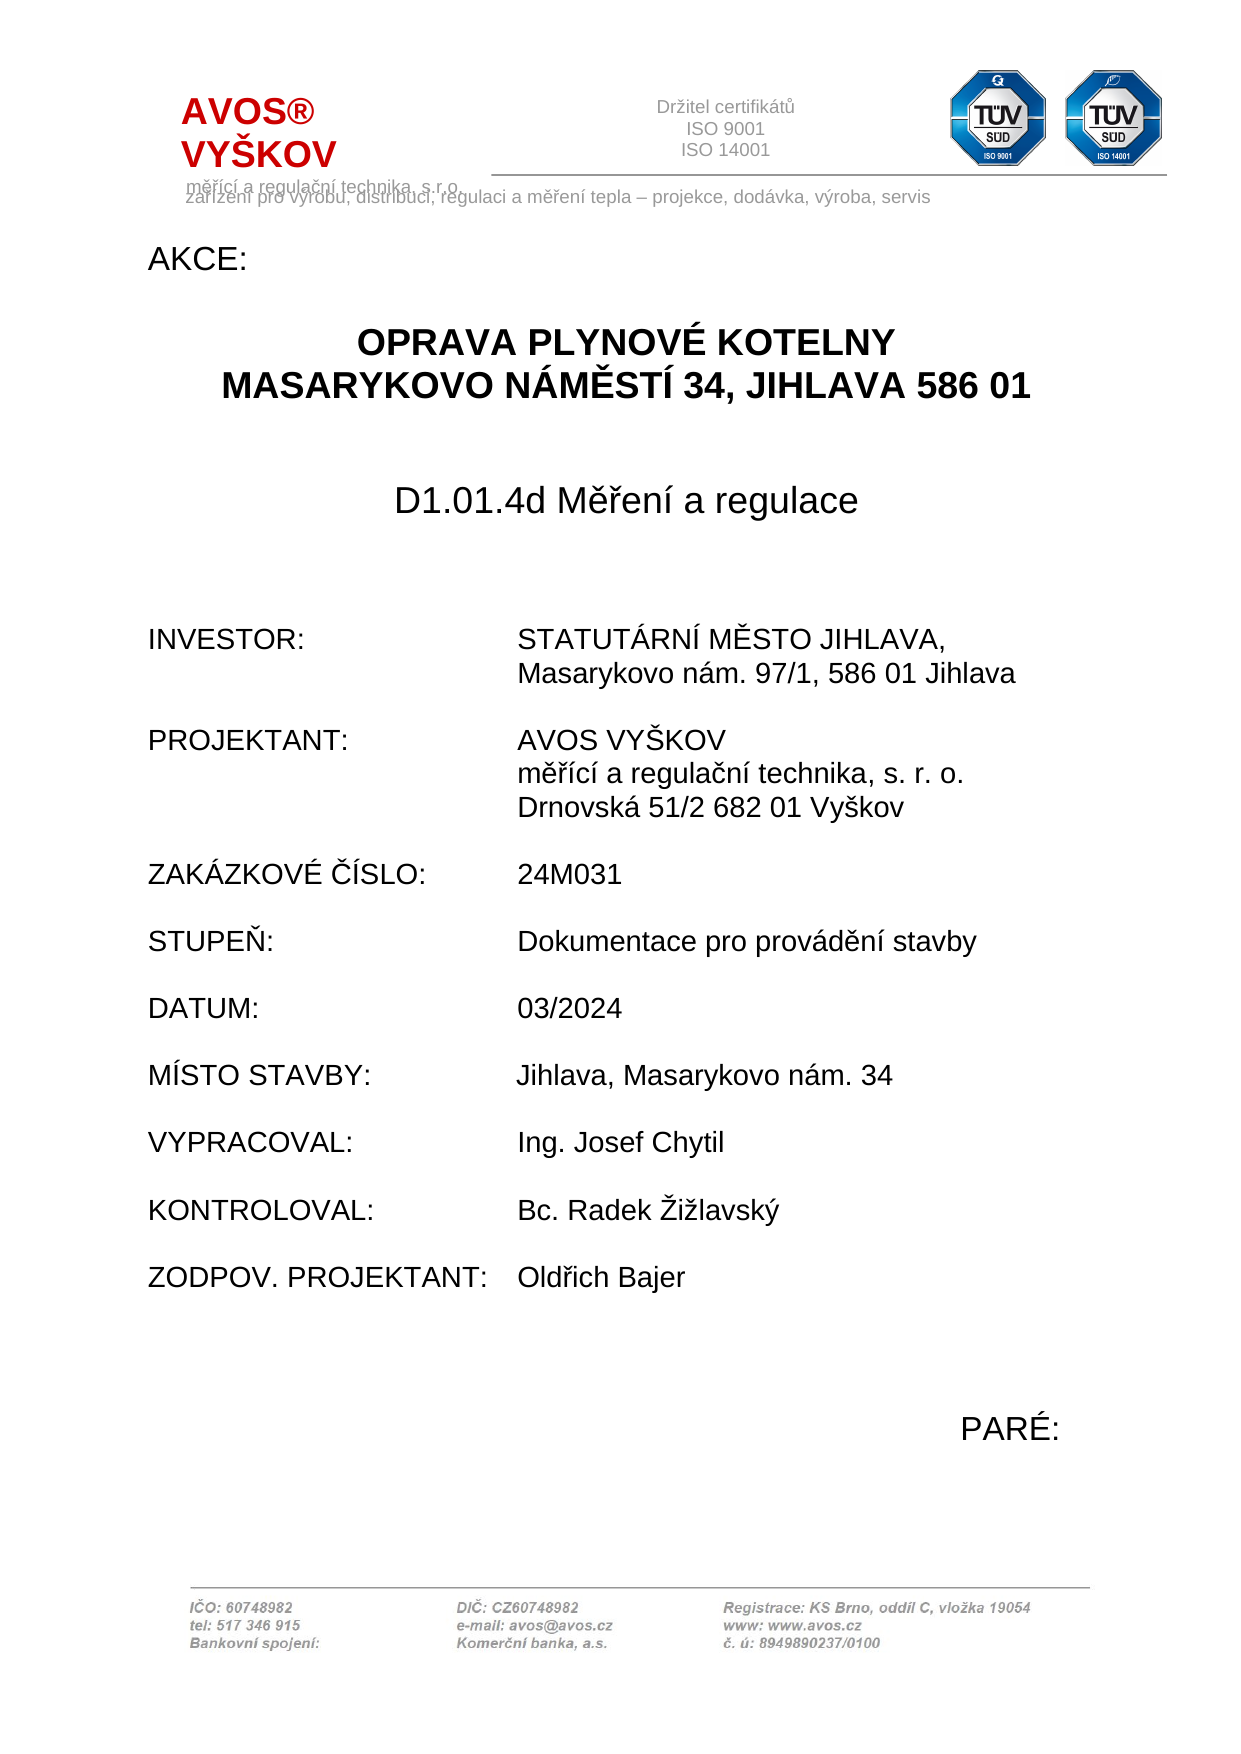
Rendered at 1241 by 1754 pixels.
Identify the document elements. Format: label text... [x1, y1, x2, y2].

picture [950, 70, 1046, 166]
text ZODPOV. PROJEKTANT: Oldřich Bajer [148, 1260, 957, 1293]
text KONTROLOVAL: Bc. Radek Žižlavský [148, 1193, 957, 1226]
text INVESTOR: STATUTÁRNÍ MĚSTO JIHLAVA, [148, 622, 1105, 656]
text PARÉ: [886, 1408, 1105, 1447]
text AKCE: [148, 239, 1105, 277]
picture [1065, 70, 1162, 166]
text Masarykovo nám. 97/1, 586 01 Jihlava [148, 656, 1105, 689]
text MÍSTO STAVBY: Jihlava, Masarykovo nám. 34 [148, 1058, 1105, 1092]
text D1.01.4d Měření a regulace [148, 479, 1105, 522]
text PROJEKTANT: AVOS Vyškov [148, 723, 1105, 757]
text OPRAVA PLYNOVÉ KOTELNY [148, 321, 1105, 364]
text DATUM: 03/2024 [148, 991, 1105, 1025]
text MASARYKOVO NÁMĚSTÍ 34, JIHLAVA 586 01 [148, 364, 1105, 407]
picture [161, 1561, 1106, 1680]
text ZAKÁZKOVÉ ČÍSLO: 24M031 [148, 857, 1105, 891]
text měřící a regulační technika, s. r. o. [148, 757, 1105, 790]
text STUPEŇ: Dokumentace pro provádění stavby [148, 924, 1105, 958]
text VYPRACOVAL: Ing. Josef Chytil [148, 1126, 1105, 1159]
text Drnovská 51/2 682 01 Vyškov [148, 790, 1105, 824]
